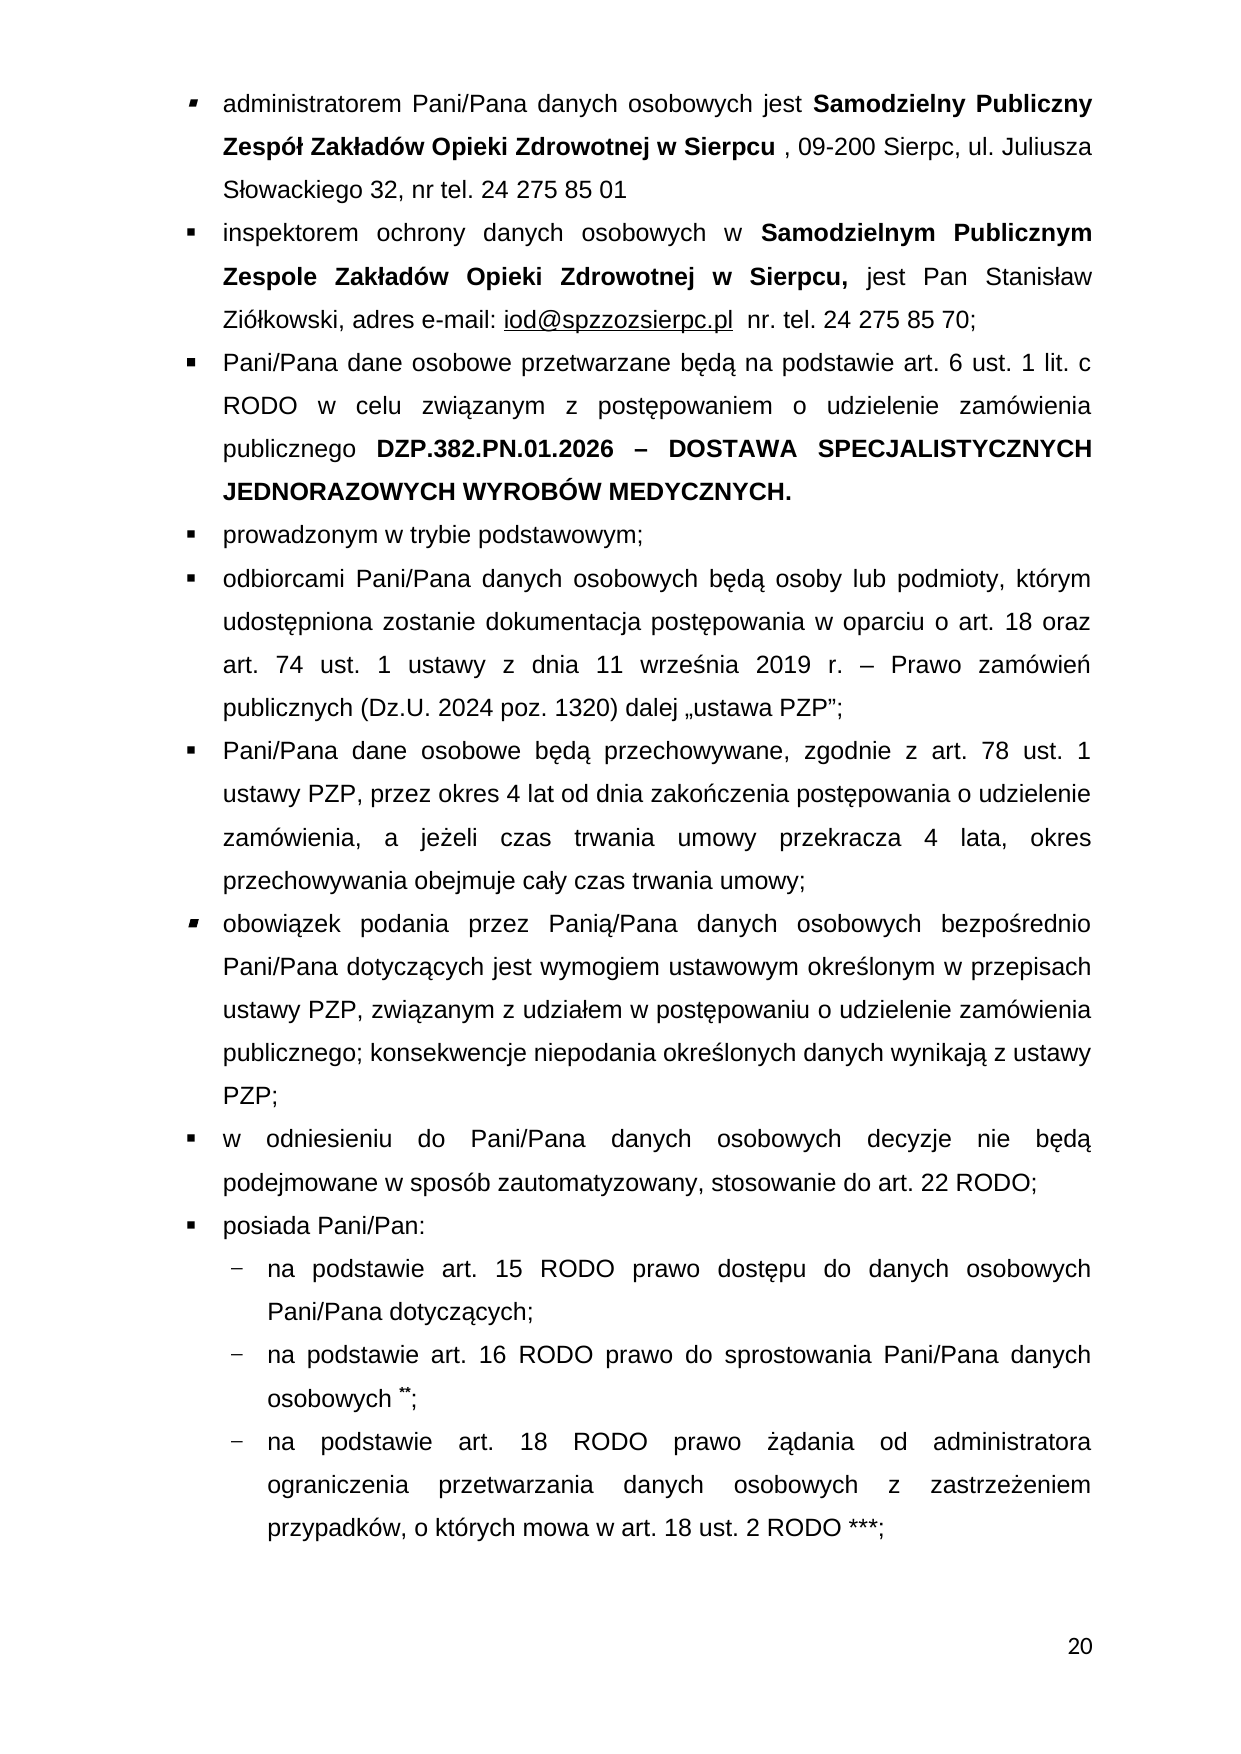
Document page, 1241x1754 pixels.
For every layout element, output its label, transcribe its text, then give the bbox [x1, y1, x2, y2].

list prowadzonym w trybie podstawowym; [185, 520, 1092, 549]
list administratorem Pani/Pana danych osobowych jest Samodzielny Publiczny Zespół Zakładów Opieki Zdrowotnej w Sierpcu , 09-200 Sierpc, ul. Juliusza Słowackiego 32, nr tel. 24 275 85 01 [185, 89, 1092, 204]
list odbiorcami Pani/Pana danych osobowych będą osoby lub podmioty, którym udostępniona zostanie dokumentacja postępowania w oparciu o art. 18 oraz art. 74 ust. 1 ustawy z dnia 11 września 2019 r. – Prawo zamówień publicznych (Dz.U. 2024 poz. 1320) dalej „ustawa PZP”; [185, 563, 1092, 722]
list posiada Pani/Pan: [185, 1211, 1092, 1240]
list inspektorem ochrony danych osobowych w Samodzielnym Publicznym Zespole Zakładów Opieki Zdrowotnej w Sierpcu, jest Pan Stanisław Ziółkowski, adres e-mail: iod@spzzozsierpc.pl nr. tel. 24 275 85 70; [185, 218, 1092, 333]
list Pani/Pana dane osobowe będą przechowywane, zgodnie z art. 78 ust. 1 ustawy PZP, przez okres 4 lat od dnia zakończenia postępowania o udzielenie zamówienia, a jeżeli czas trwania umowy przekracza 4 lata, okres przechowywania obejmuje cały czas trwania umowy; [185, 736, 1092, 894]
list na podstawie art. 18 RODO prawo żądania od administratora ograniczenia przetwarzania danych osobowych z zastrzeżeniem przypadków, o których mowa w art. 18 ust. 2 RODO ***; [229, 1427, 1092, 1542]
list obowiązek podania przez Panią/Pana danych osobowych bezpośrednio Pani/Pana dotyczących jest wymogiem ustawowym określonym w przepisach ustawy PZP, związanym z udziałem w postępowaniu o udzielenie zamówienia publicznego; konsekwencje niepodania określonych danych wynikają z ustawy PZP; [185, 909, 1092, 1110]
list na podstawie art. 15 RODO prawo dostępu do danych osobowych Pani/Pana dotyczących; [229, 1254, 1092, 1326]
list Pani/Pana dane osobowe przetwarzane będą na podstawie art. 6 ust. 1 lit. c RODO w celu związanym z postępowaniem o udzielenie zamówienia publicznego DZP.382.PN.01.2026 – DOSTAWA SPECJALISTYCZNYCH JEDNORAZOWYCH WYROBÓW MEDYCZNYCH. [185, 348, 1092, 506]
list w odniesieniu do Pani/Pana danych osobowych decyzje nie będą podejmowane w sposób zautomatyzowany, stosowanie do art. 22 RODO; [185, 1124, 1092, 1196]
list na podstawie art. 16 RODO prawo do sprostowania Pani/Pana danych osobowych **; [229, 1340, 1092, 1412]
